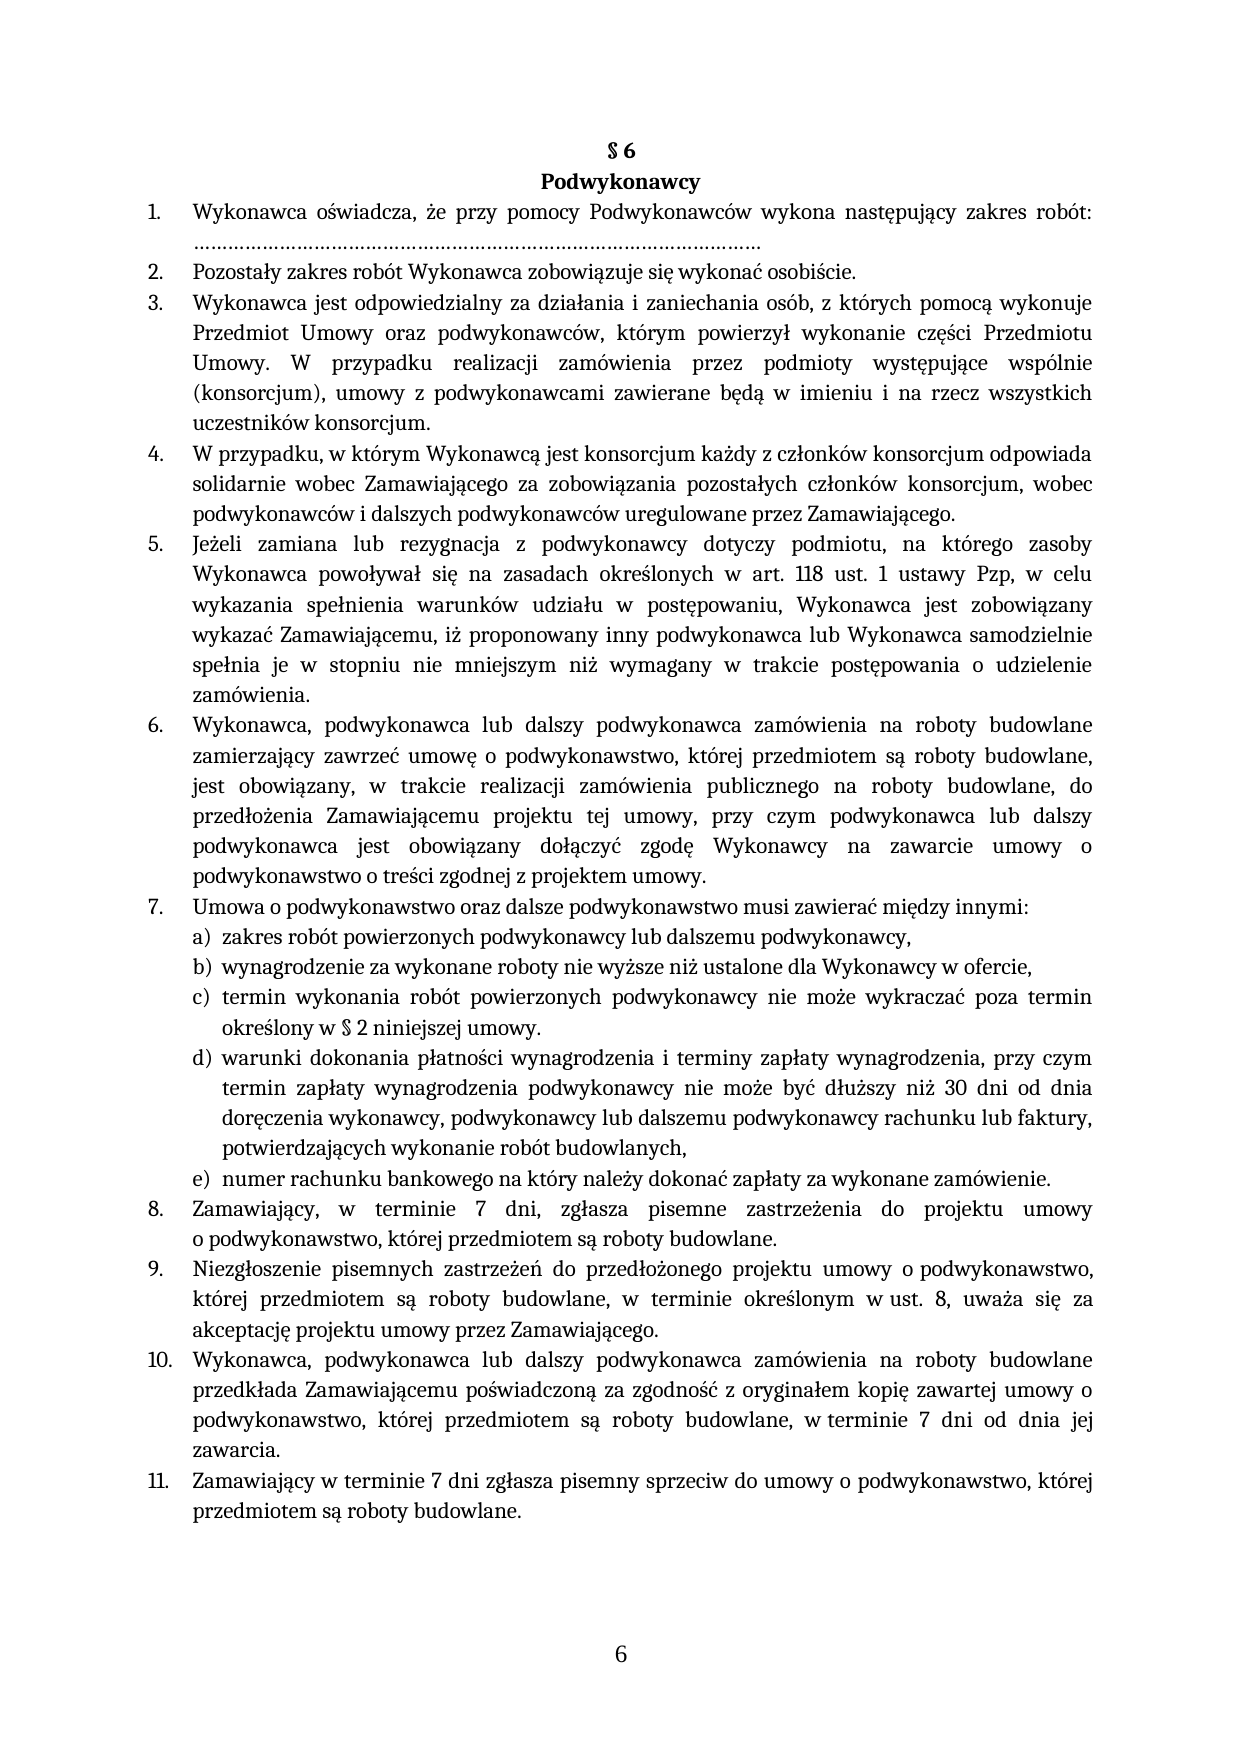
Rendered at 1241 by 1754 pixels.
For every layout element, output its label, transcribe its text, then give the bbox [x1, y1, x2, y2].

list Pozostały zakres robót Wykonawca zobowiązuje się wykonać osobiście. [148, 259, 1093, 286]
list Wykonawca oświadcza, że przy pomocy Podwykonawców wykona następujący zakres robót: ……………………………………………………………………………………… [148, 199, 1093, 255]
list Wykonawca jest odpowiedzialny za działania i zaniechania osób, z których pomocą wykonuje Przedmiot Umowy oraz podwykonawców, którym powierzył wykonanie części Przedmiotu Umowy. W przypadku realizacji zamówienia przez podmioty występujące wspólnie (konsorcjum), umowy z podwykonawcami zawierane będą w imieniu i na rzecz wszystkich uczestników konsorcjum. [148, 289, 1093, 437]
list warunki dokonania płatności wynagrodzenia i terminy zapłaty wynagrodzenia, przy czym termin zapłaty wynagrodzenia podwykonawcy nie może być dłuższy niż 30 dni od dnia doręczenia wykonawcy, podwykonawcy lub dalszemu podwykonawcy rachunku lub faktury, potwierdzających wykonanie robót budowlanych, [192, 1044, 1093, 1162]
list Wykonawca, podwykonawca lub dalszy podwykonawca zamówienia na roboty budowlane zamierzający zawrzeć umowę o podwykonawstwo, której przedmiotem są roboty budowlane, jest obowiązany, w trakcie realizacji zamówienia publicznego na roboty budowlane, do przedłożenia Zamawiającemu projektu tej umowy, przy czym podwykonawca lub dalszy podwykonawca jest obowiązany dołączyć zgodę Wykonawcy na zawarcie umowy o podwykonawstwo o treści zgodnej z projektem umowy. [148, 712, 1093, 890]
text 7. Umowa o podwykonawstwo oraz dalsze podwykonawstwo musi zawierać między innymi: [148, 893, 1093, 920]
list wynagrodzenie za wykonane roboty nie wyższe niż ustalone dla Wykonawcy w ofercie, [192, 954, 1093, 980]
list termin wykonania robót powierzonych podwykonawcy nie może wykraczać poza termin określony w § 2 niniejszej umowy. [192, 984, 1093, 1041]
list numer rachunku bankowego na który należy dokonać zapłaty za wykonane zamówienie. [192, 1165, 1093, 1192]
list Niezgłoszenie pisemnych zastrzeżeń do przedłożonego projektu umowy o podwykonawstwo, której przedmiotem są roboty budowlane, w terminie określonym w ust. 8, uważa się za akceptację projektu umowy przez Zamawiającego. [148, 1256, 1093, 1343]
text Podwykonawcy [148, 168, 1093, 195]
list Wykonawca, podwykonawca lub dalszy podwykonawca zamówienia na roboty budowlane przedkłada Zamawiającemu poświadczoną za zgodność z oryginałem kopię zawartej umowy o podwykonawstwo, której przedmiotem są roboty budowlane, w terminie 7 dni od dnia jej zawarcia. [148, 1347, 1093, 1464]
list Zamawiający, w terminie 7 dni, zgłasza pisemne zastrzeżenia do projektu umowy o podwykonawstwo, której przedmiotem są roboty budowlane. [148, 1196, 1093, 1252]
list W przypadku, w którym Wykonawcą jest konsorcjum każdy z członków konsorcjum odpowiada solidarnie wobec Zamawiającego za zobowiązania pozostałych członków konsorcjum, wobec podwykonawców i dalszych podwykonawców uregulowane przez Zamawiającego. [148, 440, 1093, 527]
list Jeżeli zamiana lub rezygnacja z podwykonawcy dotyczy podmiotu, na którego zasoby Wykonawca powoływał się na zasadach określonych w art. 118 ust. 1 ustawy Pzp, w celu wykazania spełnienia warunków udziału w postępowaniu, Wykonawca jest zobowiązany wykazać Zamawiającemu, iż proponowany inny podwykonawca lub Wykonawca samodzielnie spełnia je w stopniu nie mniejszym niż wymagany w trakcie postępowania o udzielenie zamówienia. [148, 531, 1093, 708]
list Zamawiający w terminie 7 dni zgłasza pisemny sprzeciw do umowy o podwykonawstwo, której przedmiotem są roboty budowlane. [148, 1467, 1093, 1524]
list zakres robót powierzonych podwykonawcy lub dalszemu podwykonawcy, [192, 924, 1093, 950]
text § 6 [148, 138, 1093, 165]
